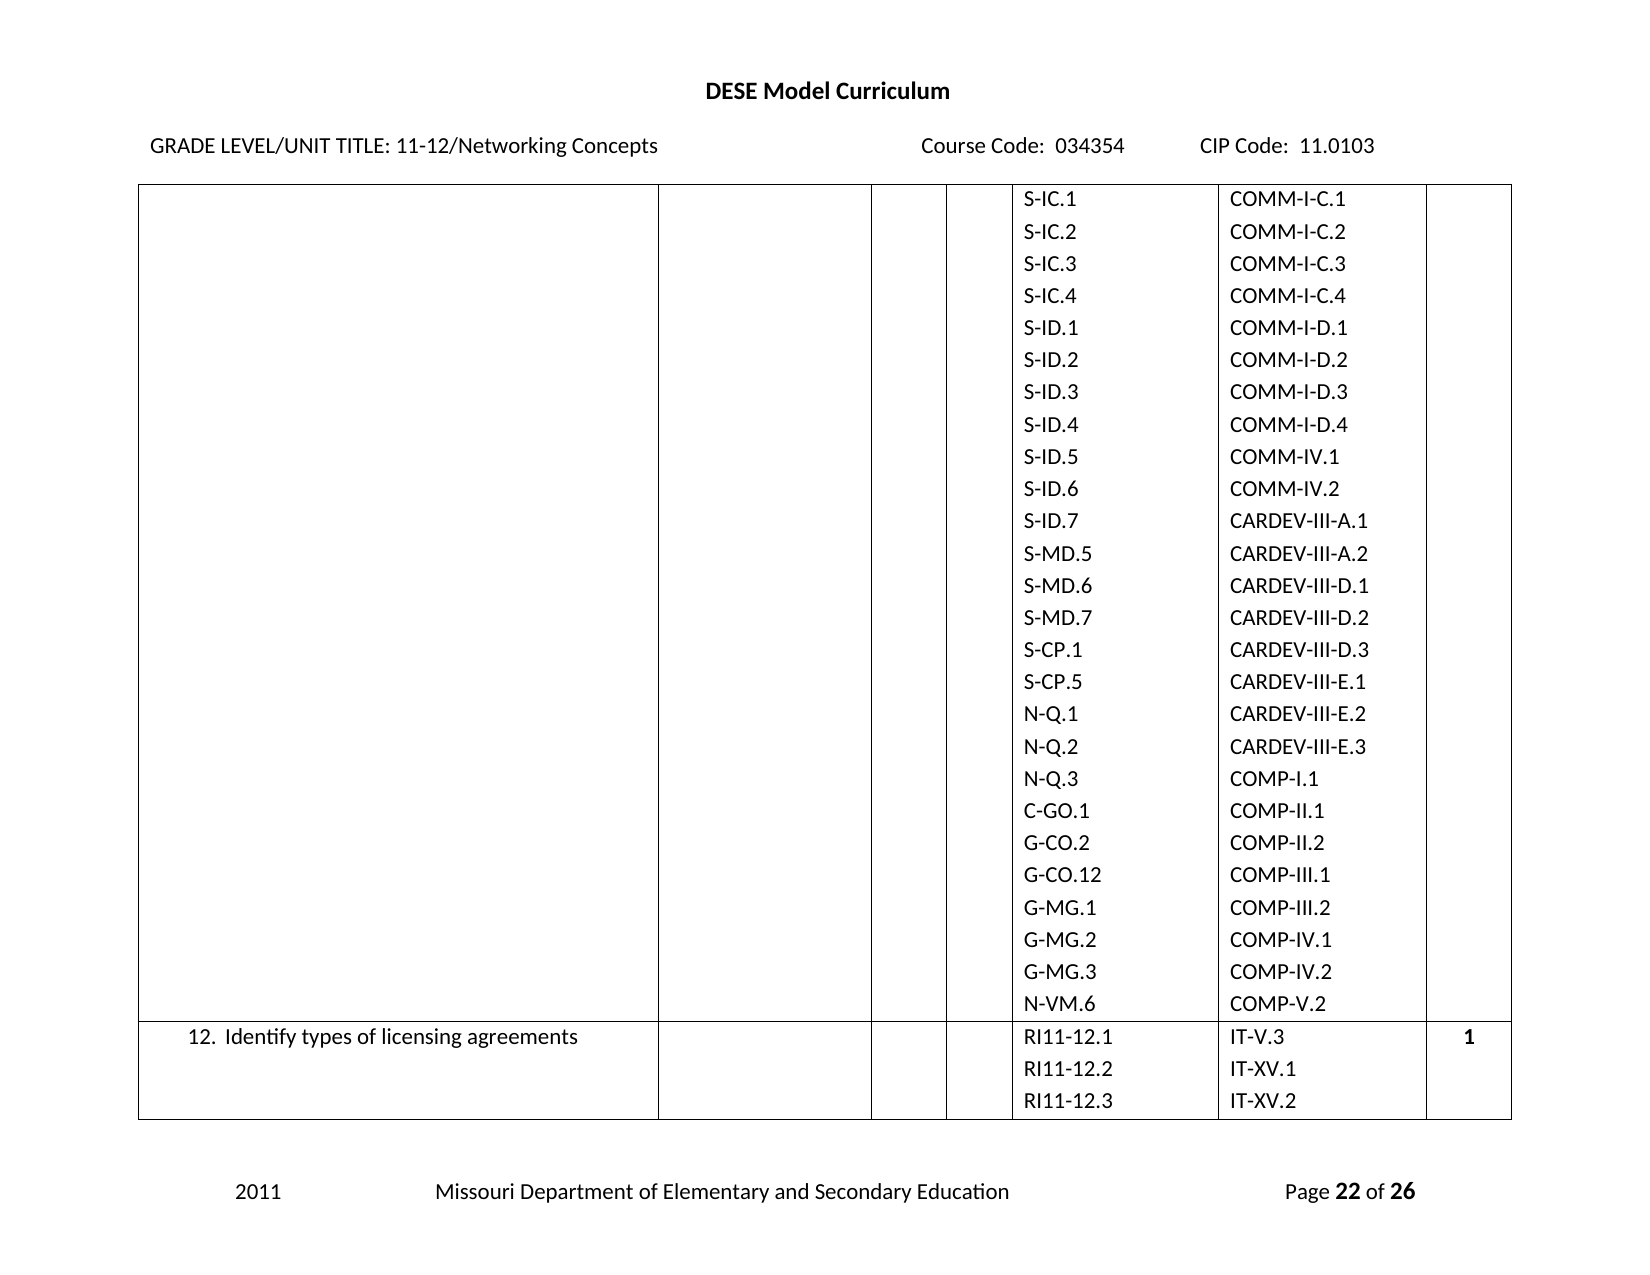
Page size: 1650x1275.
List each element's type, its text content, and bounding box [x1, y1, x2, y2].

table_cell [872, 185, 946, 1021]
table_cell 3 [1427, 185, 1511, 1021]
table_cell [139, 185, 658, 1021]
table_cell [872, 1022, 946, 1118]
table_cell [947, 1022, 1012, 1118]
table_cell 1 [1427, 1022, 1511, 1118]
table_cell [947, 185, 1012, 1021]
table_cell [1219, 185, 1426, 1021]
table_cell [1013, 1022, 1218, 1118]
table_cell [1013, 185, 1218, 1021]
table_cell [659, 185, 871, 1021]
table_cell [139, 1022, 658, 1118]
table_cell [1219, 1022, 1426, 1118]
table_cell [659, 1022, 871, 1118]
